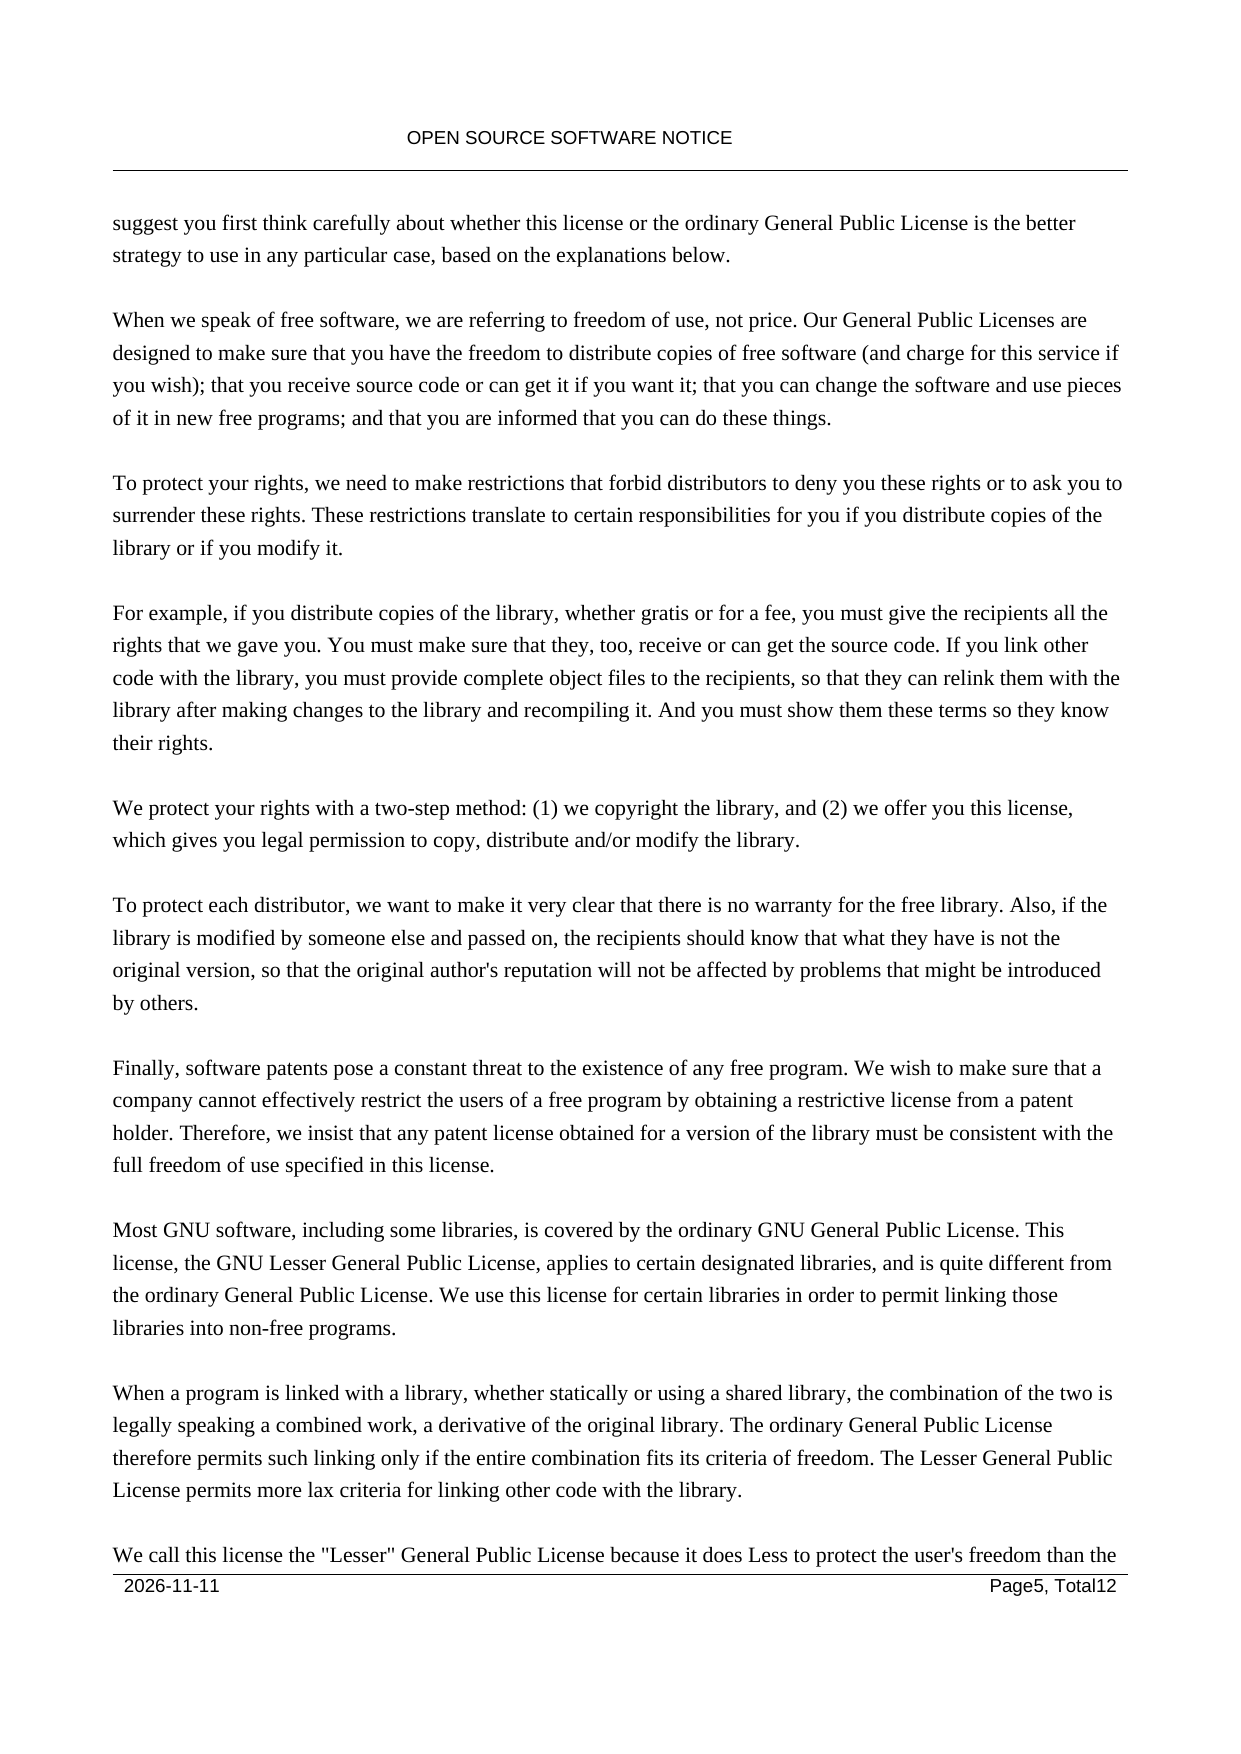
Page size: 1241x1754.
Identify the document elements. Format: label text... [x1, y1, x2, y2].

text When we speak of free software, we are referring to freedom of use, not price. Our General Public Licenses are designed to make sure that you have the freedom to distribute copies of free software (and charge for this service if you wish); that you receive source code or can get it if you want it; that you can change the software and use pieces of it in new free programs; and that you are informed that you can do these things. [112, 304, 1128, 434]
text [112, 1539, 1128, 1571]
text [112, 206, 1128, 271]
text When a program is linked with a library, whether statically or using a shared library, the combination of the two is legally speaking a combined work, a derivative of the original library. The ordinary General Public License therefore permits such linking only if the entire combination fits its criteria of freedom. The Lesser General Public License permits more lax criteria for linking other code with the library. [112, 1376, 1128, 1506]
text Most GNU software, including some libraries, is covered by the ordinary GNU General Public License. This license, the GNU Lesser General Public License, applies to certain designated libraries, and is quite different from the ordinary General Public License. We use this license for certain libraries in order to permit linking those libraries into non-free programs. [112, 1214, 1128, 1344]
text For example, if you distribute copies of the library, whether gratis or for a fee, you must give the recipients all the rights that we gave you. You must make sure that they, too, receive or can get the source code. If you link other code with the library, you must provide complete object files to the recipients, so that they can relink them with the library after making changes to the library and recompiling it. And you must show them these terms so they know their rights. [112, 596, 1128, 759]
text Finally, software patents pose a constant threat to the existence of any free program. We wish to make sure that a company cannot effectively restrict the users of a free program by obtaining a restrictive license from a patent holder. Therefore, we insist that any patent license obtained for a version of the library must be consistent with the full freedom of use specified in this license. [112, 1051, 1128, 1181]
text To protect each distributor, we want to make it very clear that there is no warranty for the free library. Also, if the library is modified by someone else and passed on, the recipients should know that what they have is not the original version, so that the original author's reputation will not be affected by problems that might be introduced by others. [112, 889, 1128, 1019]
text To protect your rights, we need to make restrictions that forbid distributors to deny you these rights or to ask you to surrender these rights. These restrictions translate to certain responsibilities for you if you distribute copies of the library or if you modify it. [112, 466, 1128, 564]
text We protect your rights with a two-step method: (1) we copyright the library, and (2) we offer you this license, which gives you legal permission to copy, distribute and/or modify the library. [112, 791, 1128, 856]
